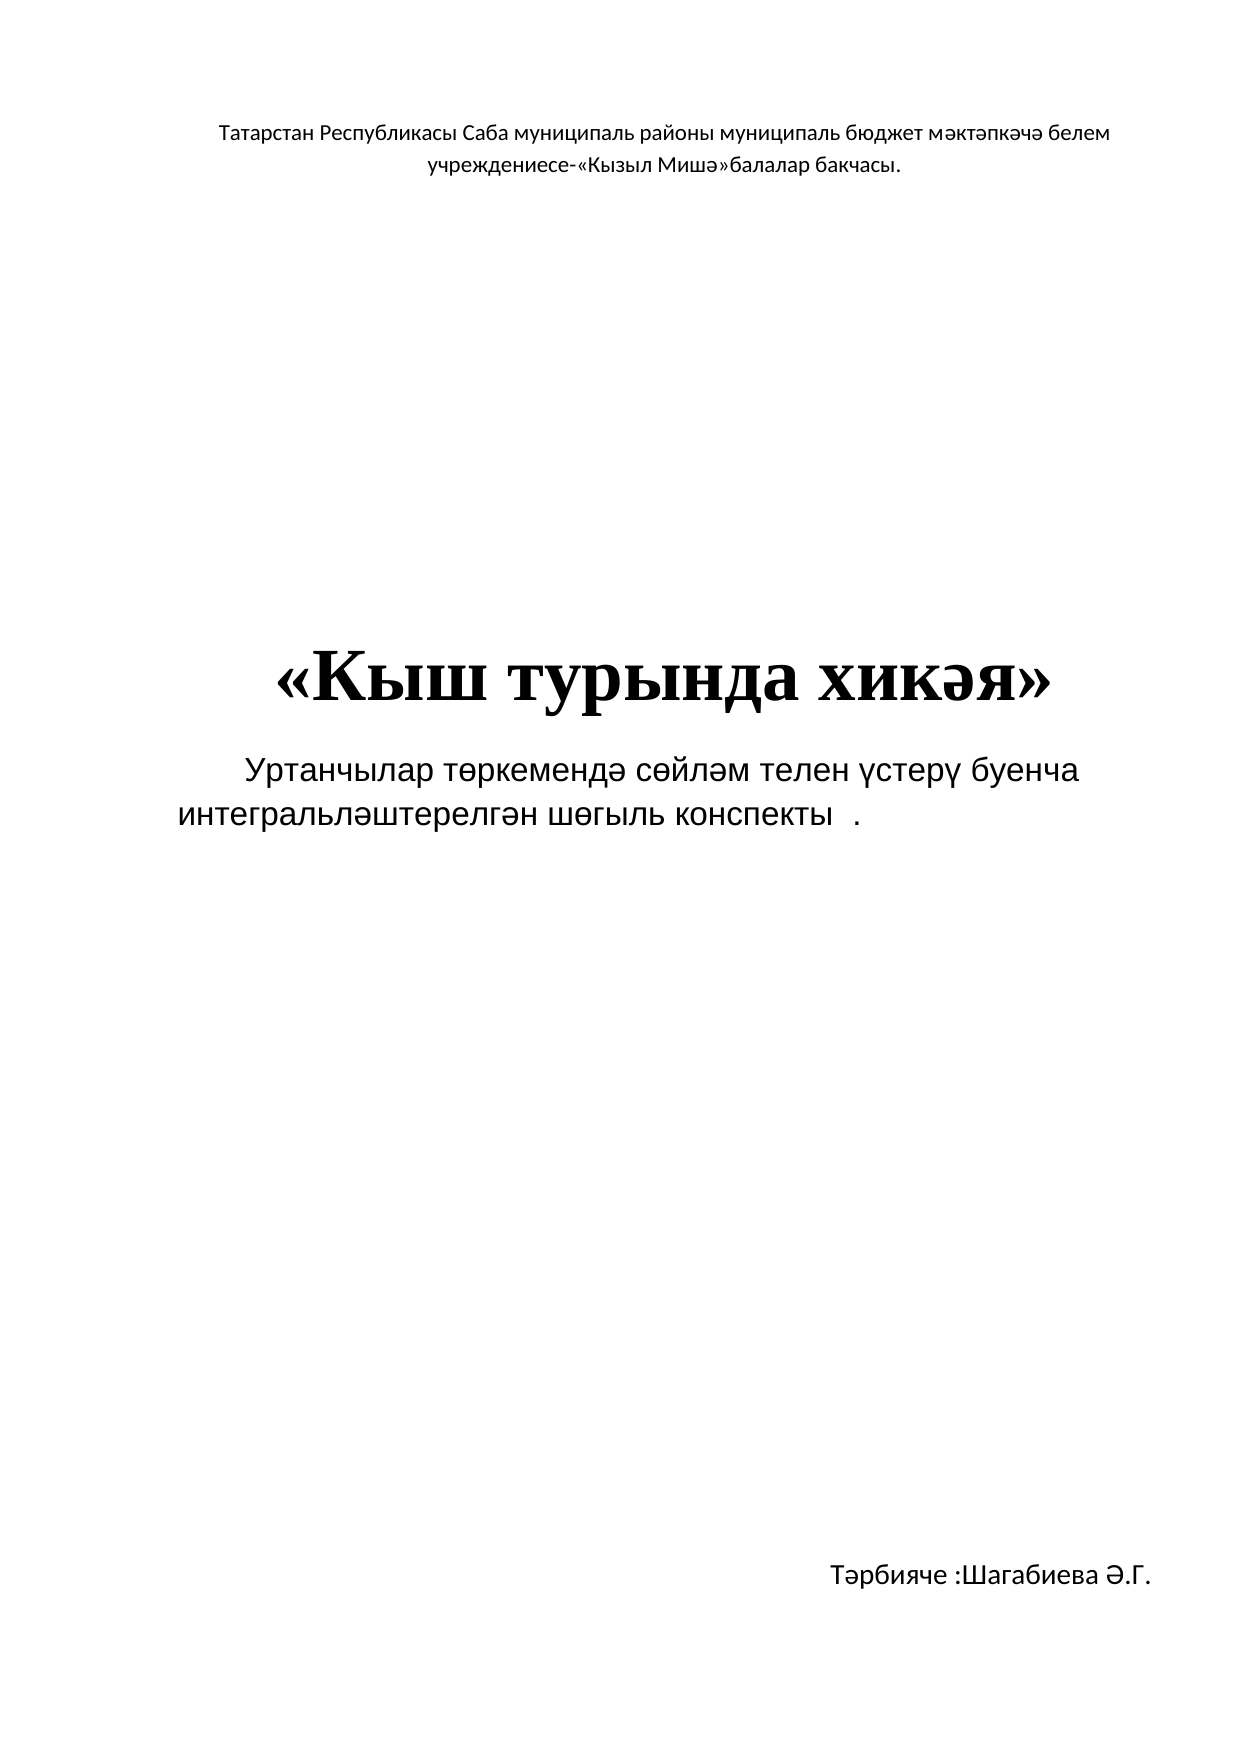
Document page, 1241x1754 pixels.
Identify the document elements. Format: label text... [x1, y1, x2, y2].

text «Кыш турында хикәя» [177, 630, 1152, 716]
text Татарстан Республикасы Саба муниципаль районы муниципаль бюджет мәктәпкәчә белем учреждениесе-«Кызыл Мишә»балалар бакчасы. [177, 118, 1152, 178]
text Уртанчылар төркемендә сөйләм телен үстерү буенча интегральләштерелгән шөгыль конспекты . [177, 750, 1152, 833]
text Тәрбияче :Шагабиева Ә.Г. [177, 1556, 1152, 1592]
